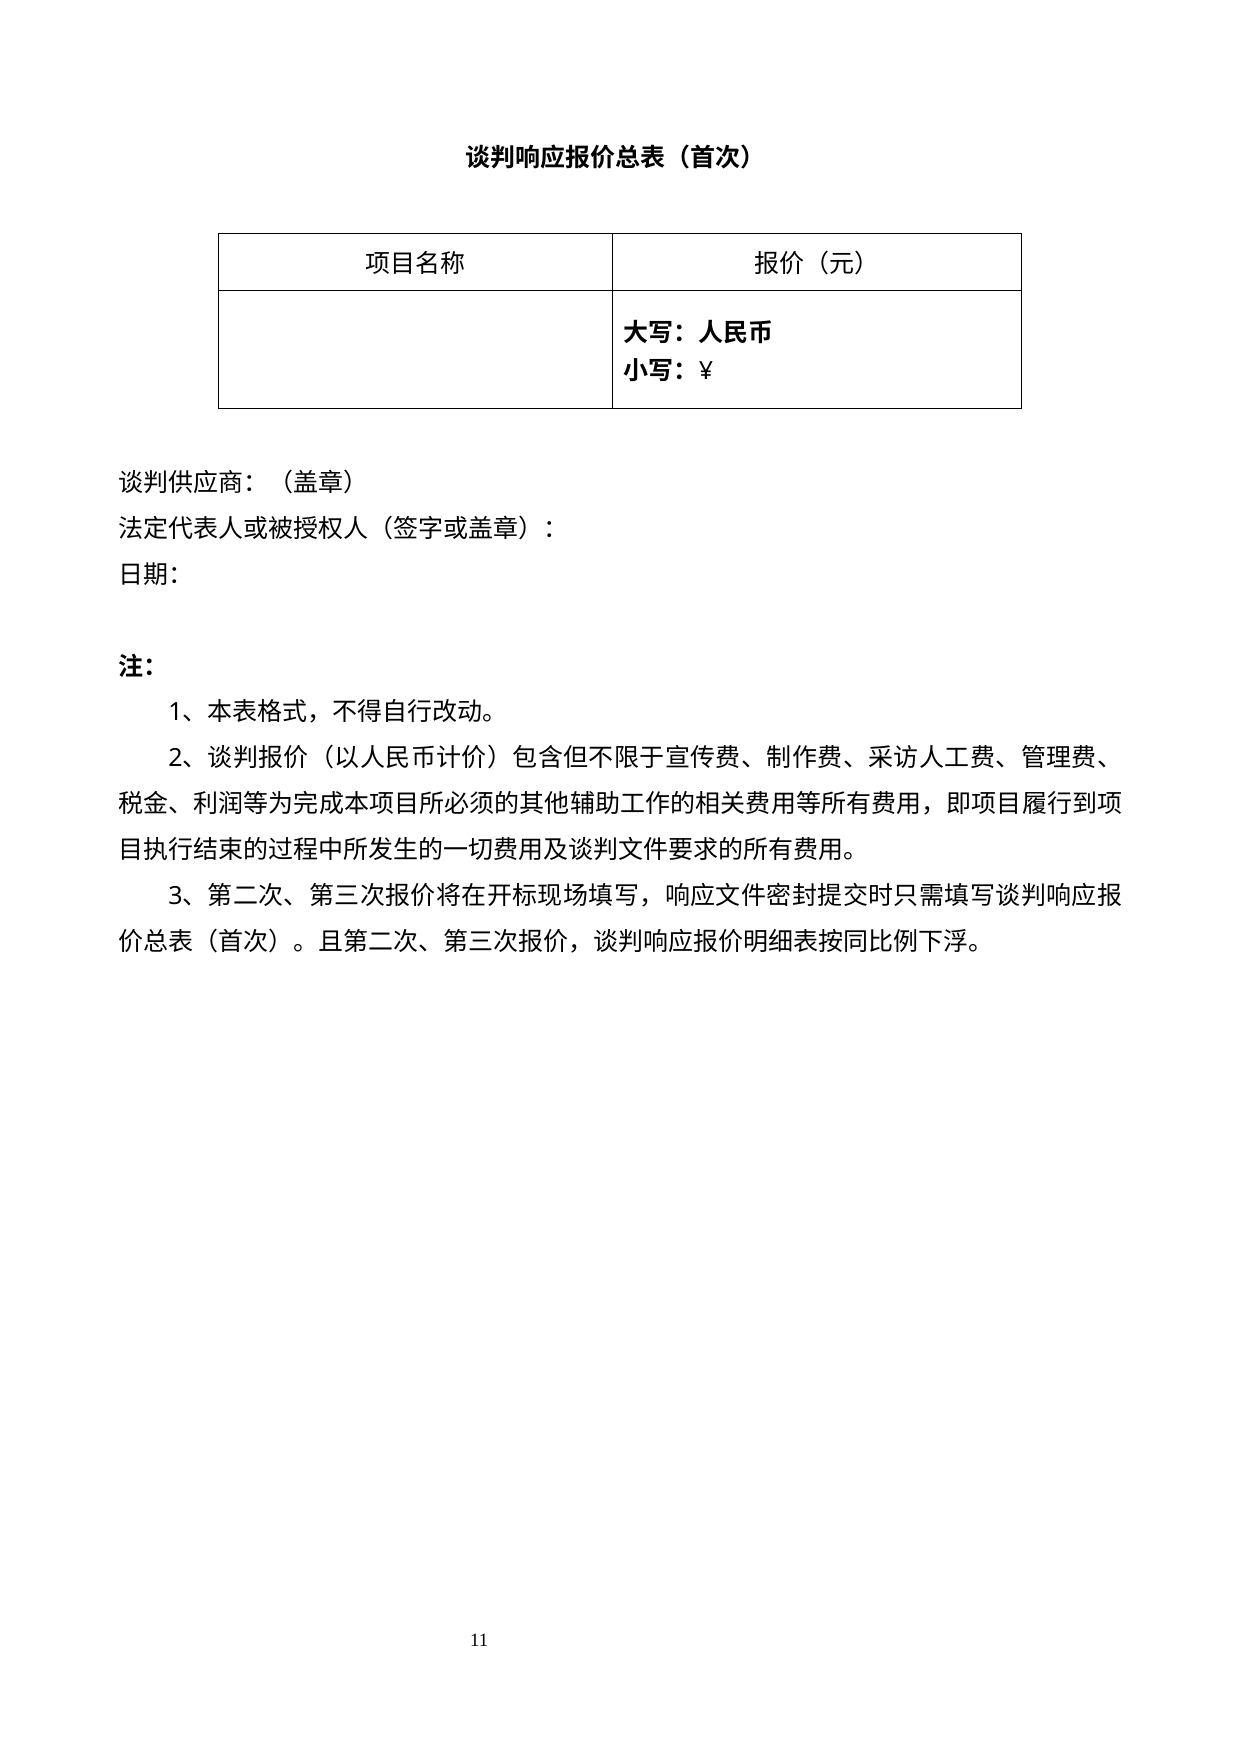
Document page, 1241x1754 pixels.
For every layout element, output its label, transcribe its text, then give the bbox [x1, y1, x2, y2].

text 法定代表人或被授权人（签字或盖章）： [118, 501, 1122, 547]
list 谈判报价（以人民币计价）包含但不限于宣传费、制作费、采访人工费、管理费、税金、利润等为完成本项目所必须的其他辅助工作的相关费用等所有费用，即项目履行到项目执行结束的过程中所发生的一切费用及谈判文件要求的所有费用。 [118, 730, 1122, 867]
table_cell [219, 291, 612, 408]
text 注： [118, 638, 1122, 684]
table_header 项目名称 [219, 234, 612, 289]
list 第二次、第三次报价将在开标现场填写，响应文件密封提交时只需填写谈判响应报价总表（首次）。且第二次、第三次报价，谈判响应报价明细表按同比例下浮。 [118, 867, 1122, 959]
text 日期： [118, 547, 1122, 592]
table_header 报价（元） [613, 234, 1021, 289]
table_cell 大写：人民币 小写：¥ [613, 291, 1021, 408]
text 谈判供应商：（盖章） [118, 455, 1122, 501]
list 本表格式，不得自行改动。 [118, 684, 1122, 730]
text 谈判响应报价总表（首次） [52, 123, 1122, 188]
